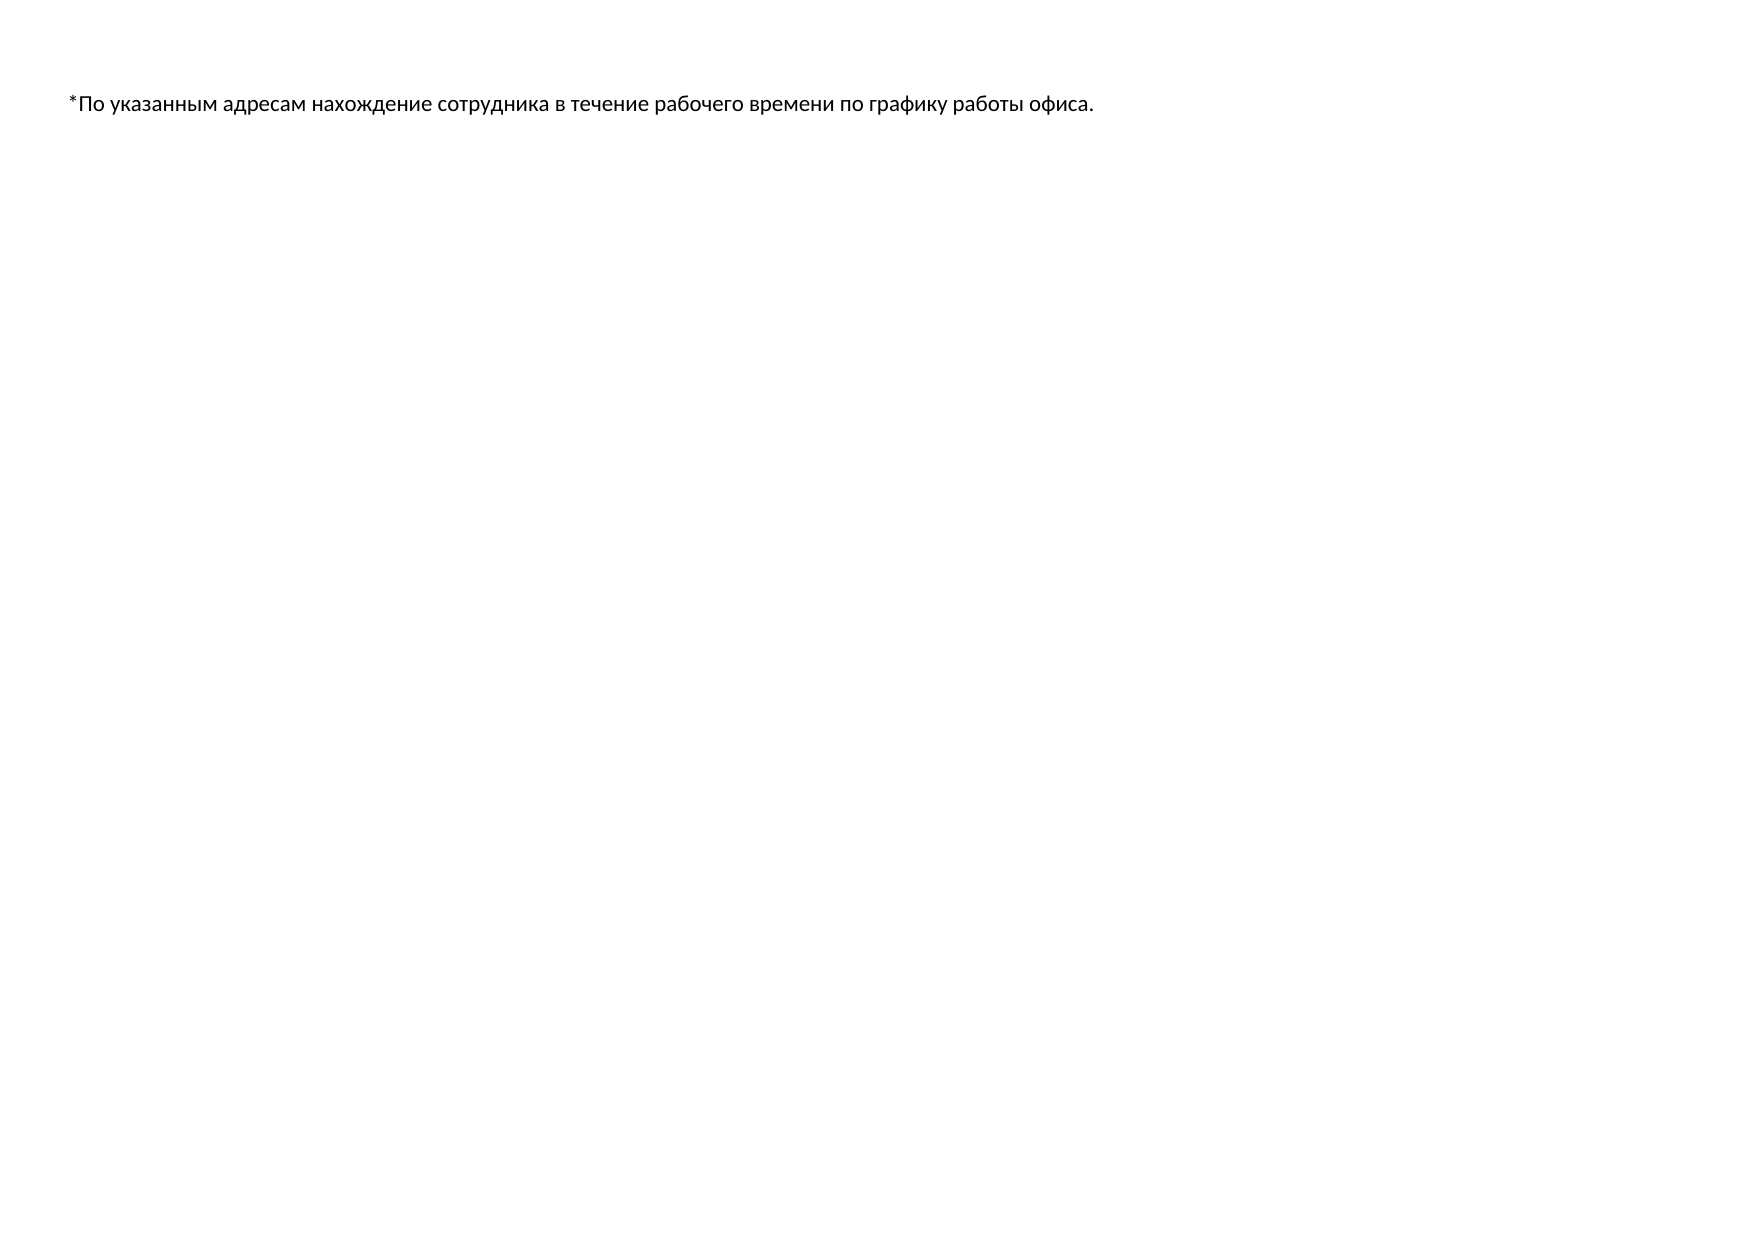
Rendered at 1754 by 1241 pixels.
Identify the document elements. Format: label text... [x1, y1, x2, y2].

text *По указанным адресам нахождение сотрудника в течение рабочего времени по графику работы офиса. [67, 89, 1668, 117]
